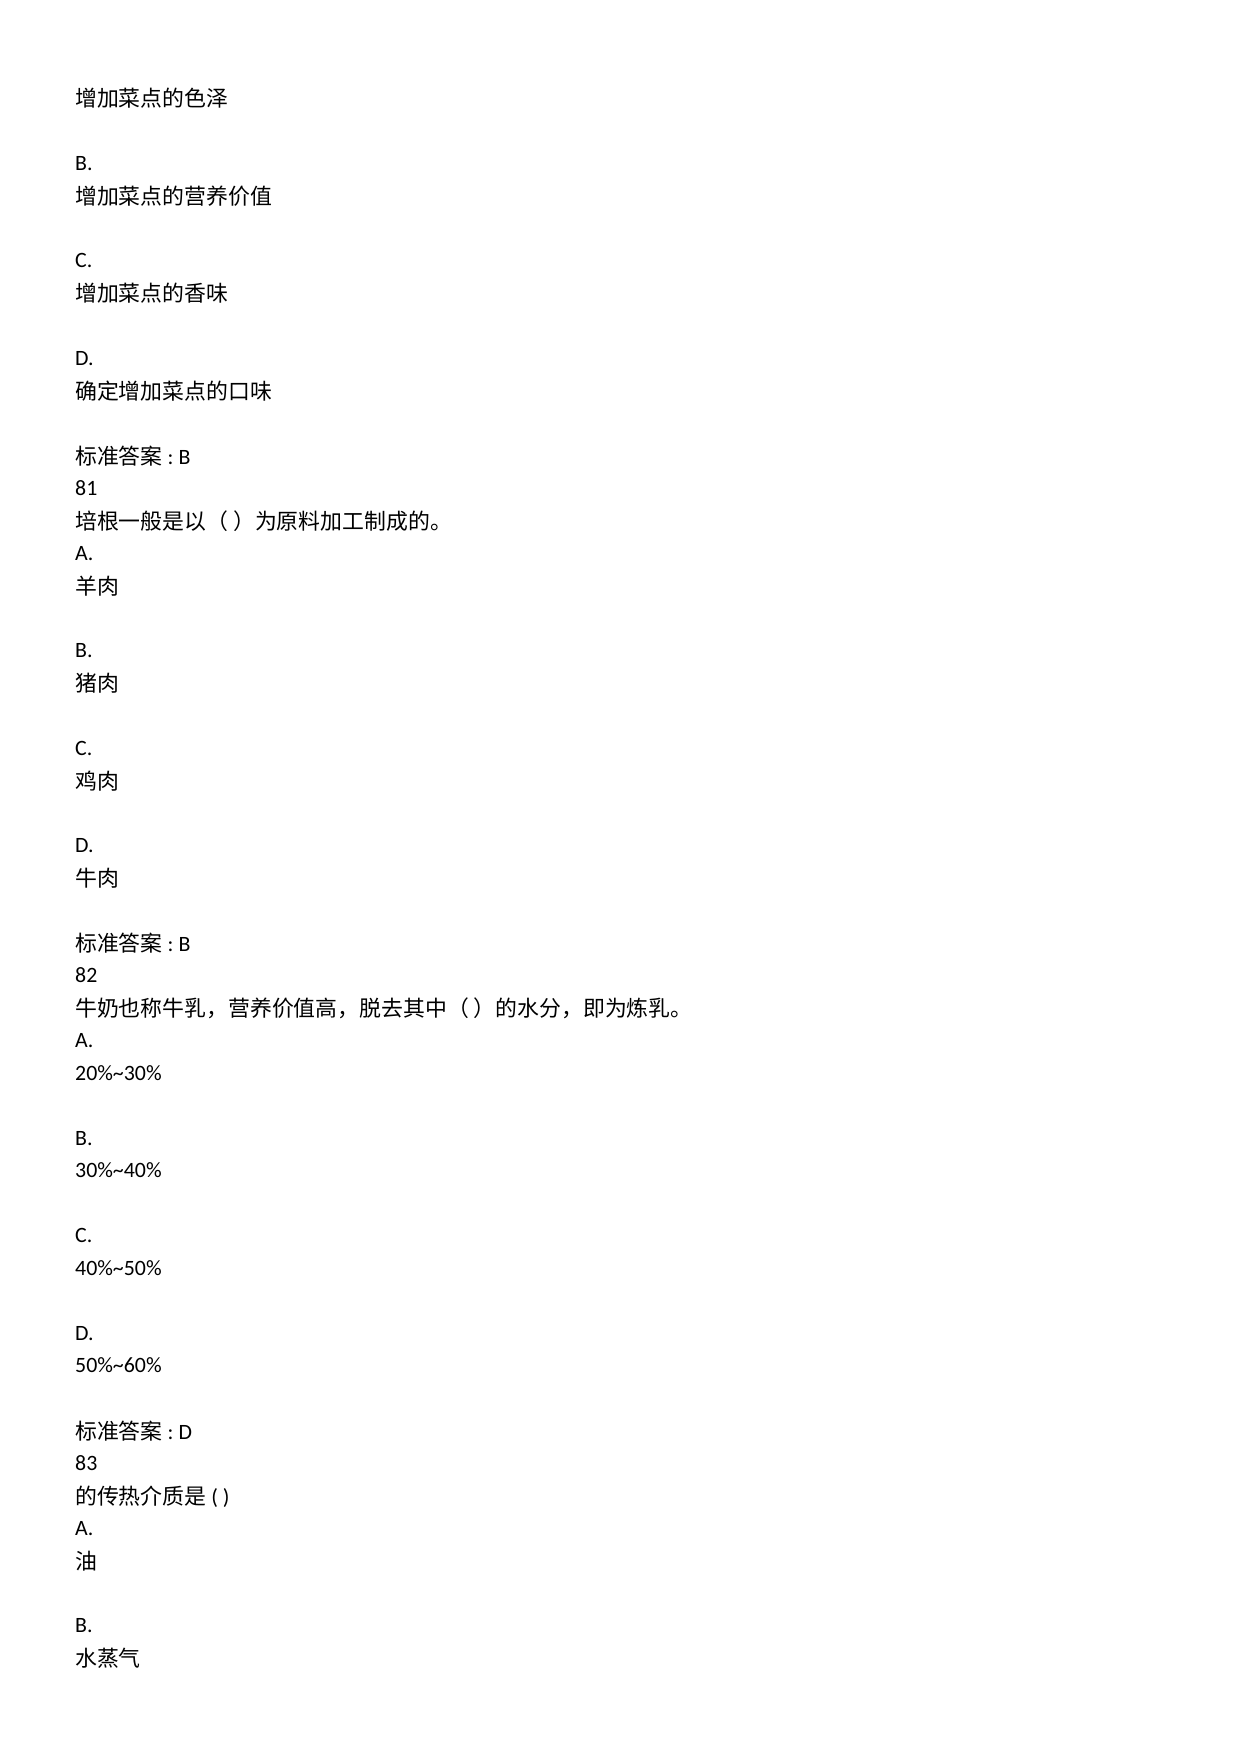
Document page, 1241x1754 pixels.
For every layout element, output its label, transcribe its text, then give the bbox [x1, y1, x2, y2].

text C. [75, 731, 1165, 763]
text 增加菜点的营养价值 [75, 178, 1165, 211]
text 83 [75, 1446, 1165, 1478]
text C. [75, 243, 1165, 276]
text 猪肉 [75, 666, 1165, 698]
text 牛奶也称牛乳，营养价值高，脱去其中（ ）的水分，即为炼乳。 [75, 991, 1165, 1023]
text 水蒸气 [75, 1641, 1165, 1673]
text 标准答案 : B [75, 438, 1165, 471]
text 81 [75, 471, 1165, 503]
text B. [75, 146, 1165, 178]
text 50%~60% [75, 1348, 1165, 1381]
text A. [75, 536, 1165, 568]
text 30%~40% [75, 1153, 1165, 1186]
text 确定增加菜点的口味 [75, 373, 1165, 406]
text 牛肉 [75, 861, 1165, 893]
text D. [75, 828, 1165, 861]
text 82 [75, 958, 1165, 991]
text 增加菜点的色泽 [75, 81, 1165, 113]
text 鸡肉 [75, 763, 1165, 796]
text A. [75, 1511, 1165, 1543]
text D. [75, 1316, 1165, 1348]
text B. [75, 633, 1165, 666]
text 油 [75, 1543, 1165, 1576]
text 标准答案 : D [75, 1413, 1165, 1446]
text 标准答案 : B [75, 926, 1165, 958]
text A. [75, 1023, 1165, 1056]
text 增加菜点的香味 [75, 276, 1165, 308]
text 40%~50% [75, 1251, 1165, 1283]
text B. [75, 1121, 1165, 1153]
text D. [75, 341, 1165, 373]
text 羊肉 [75, 568, 1165, 601]
text 的传热介质是 ( ) [75, 1478, 1165, 1511]
text B. [75, 1608, 1165, 1641]
text 20%~30% [75, 1056, 1165, 1088]
text C. [75, 1218, 1165, 1251]
text 培根一般是以（ ）为原料加工制成的。 [75, 503, 1165, 536]
